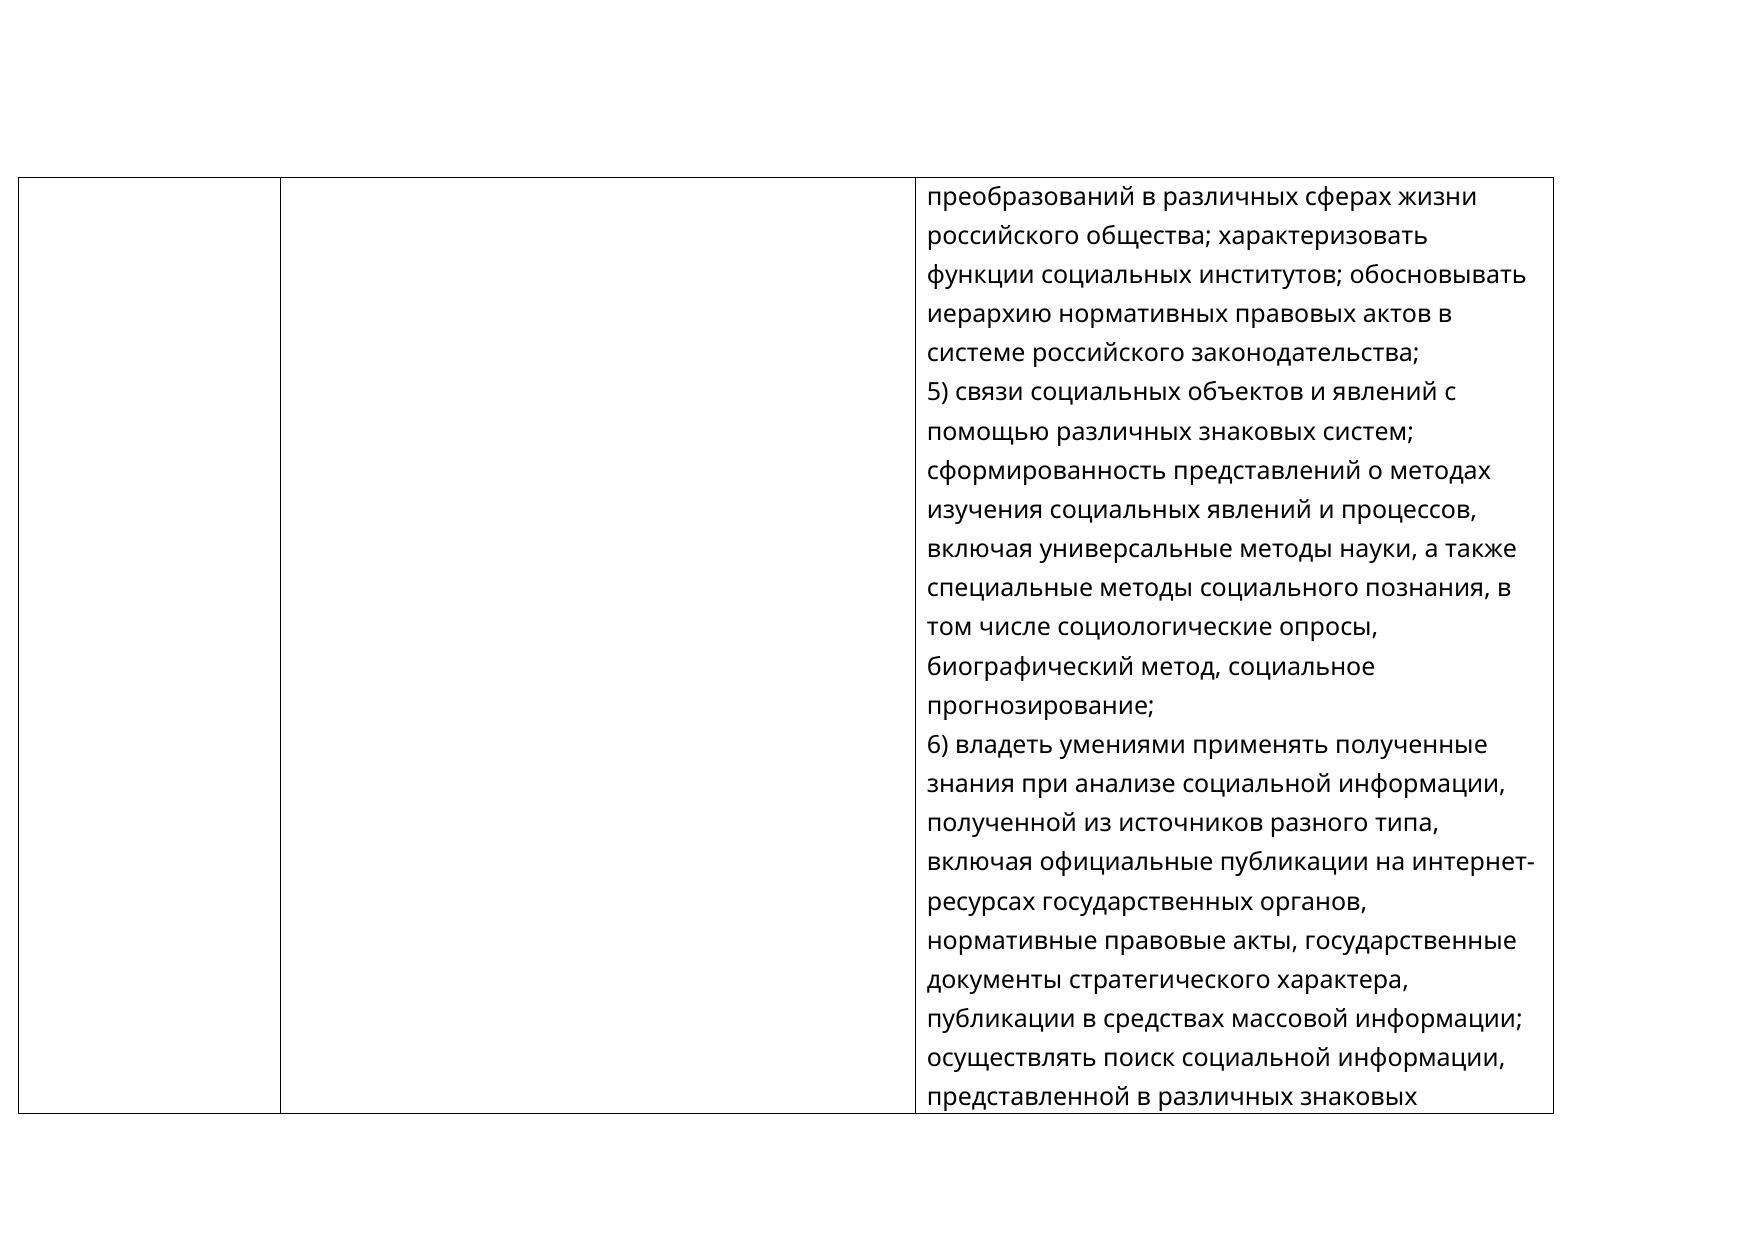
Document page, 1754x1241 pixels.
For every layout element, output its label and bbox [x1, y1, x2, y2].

table_cell [19, 178, 280, 1113]
table_cell [281, 178, 915, 1113]
table_cell [916, 178, 1553, 1113]
